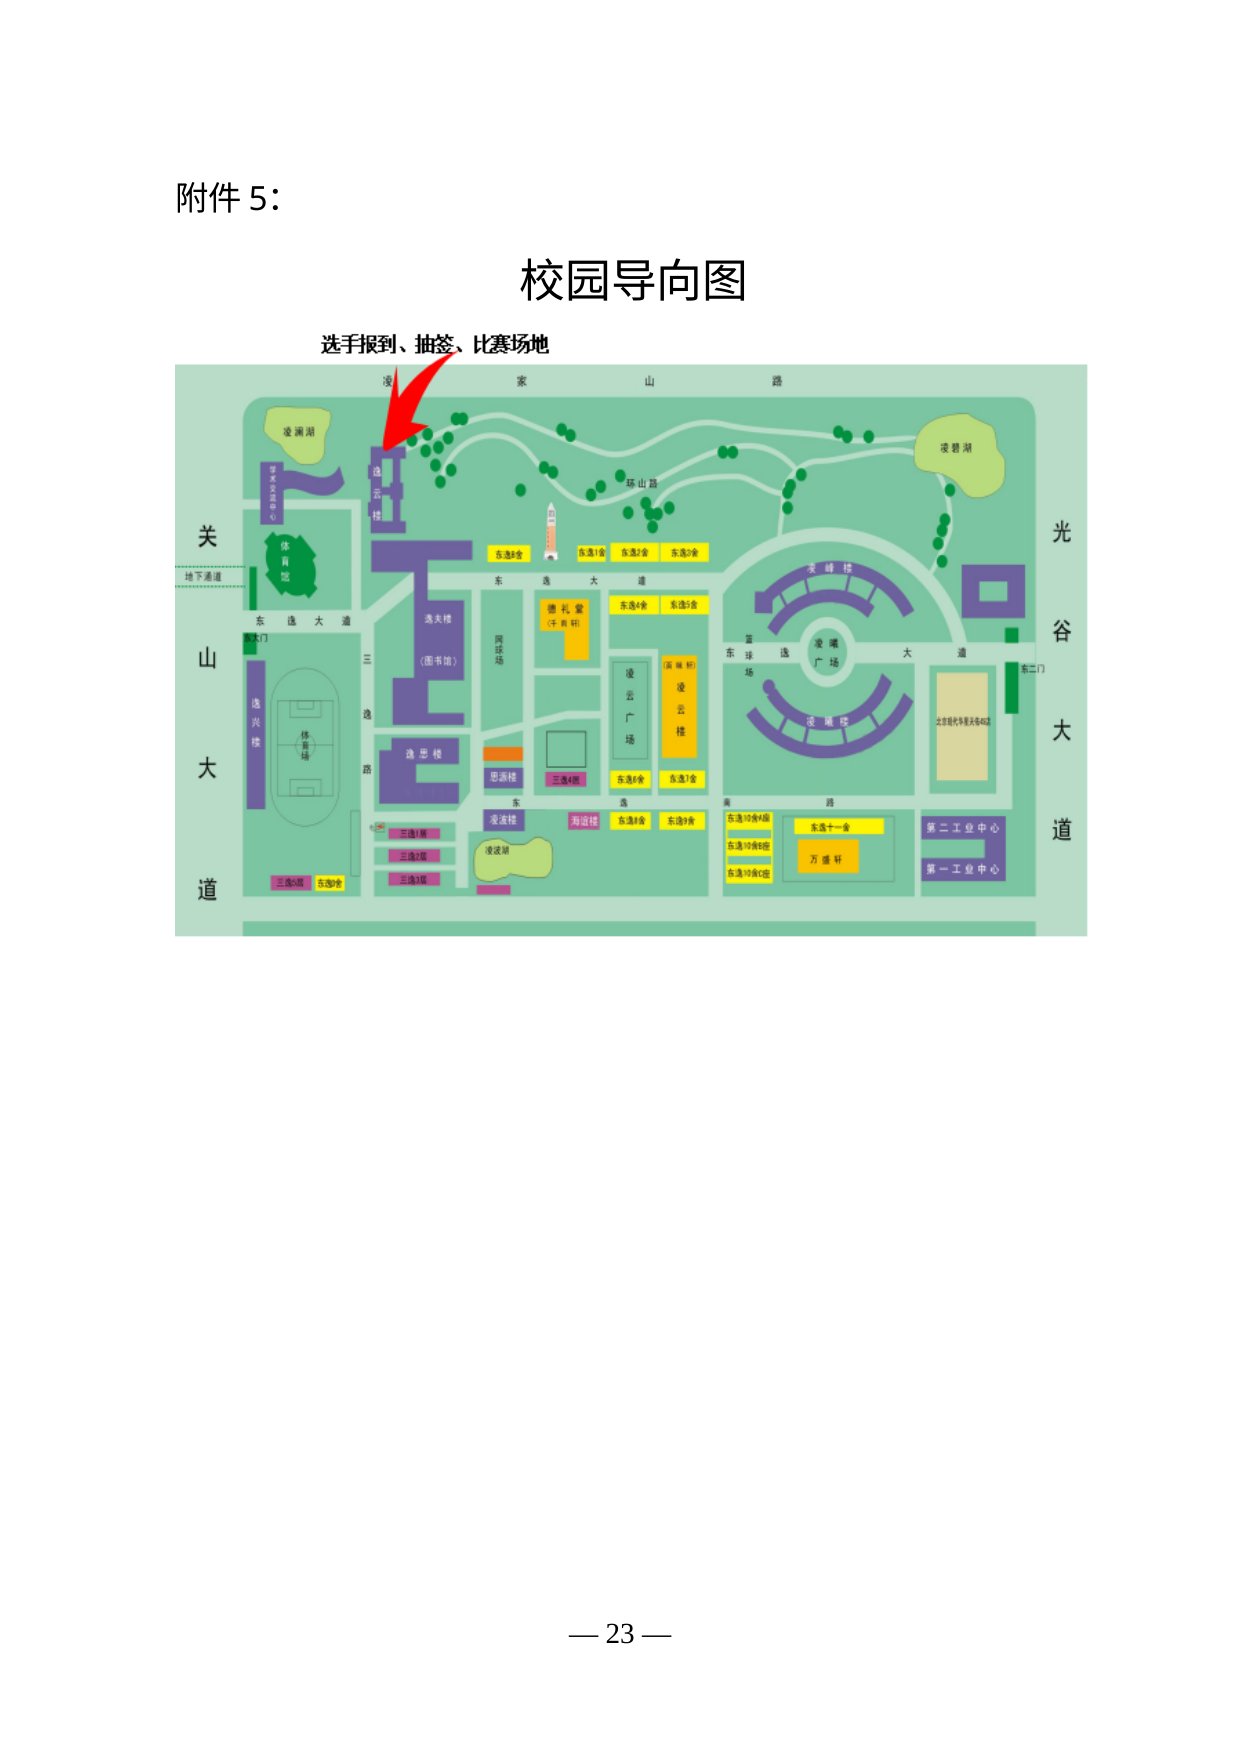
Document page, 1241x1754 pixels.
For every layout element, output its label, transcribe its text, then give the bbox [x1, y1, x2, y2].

text 校园导向图 [175, 229, 1092, 326]
picture [175, 326, 1093, 942]
text 附件5： [175, 164, 1092, 229]
